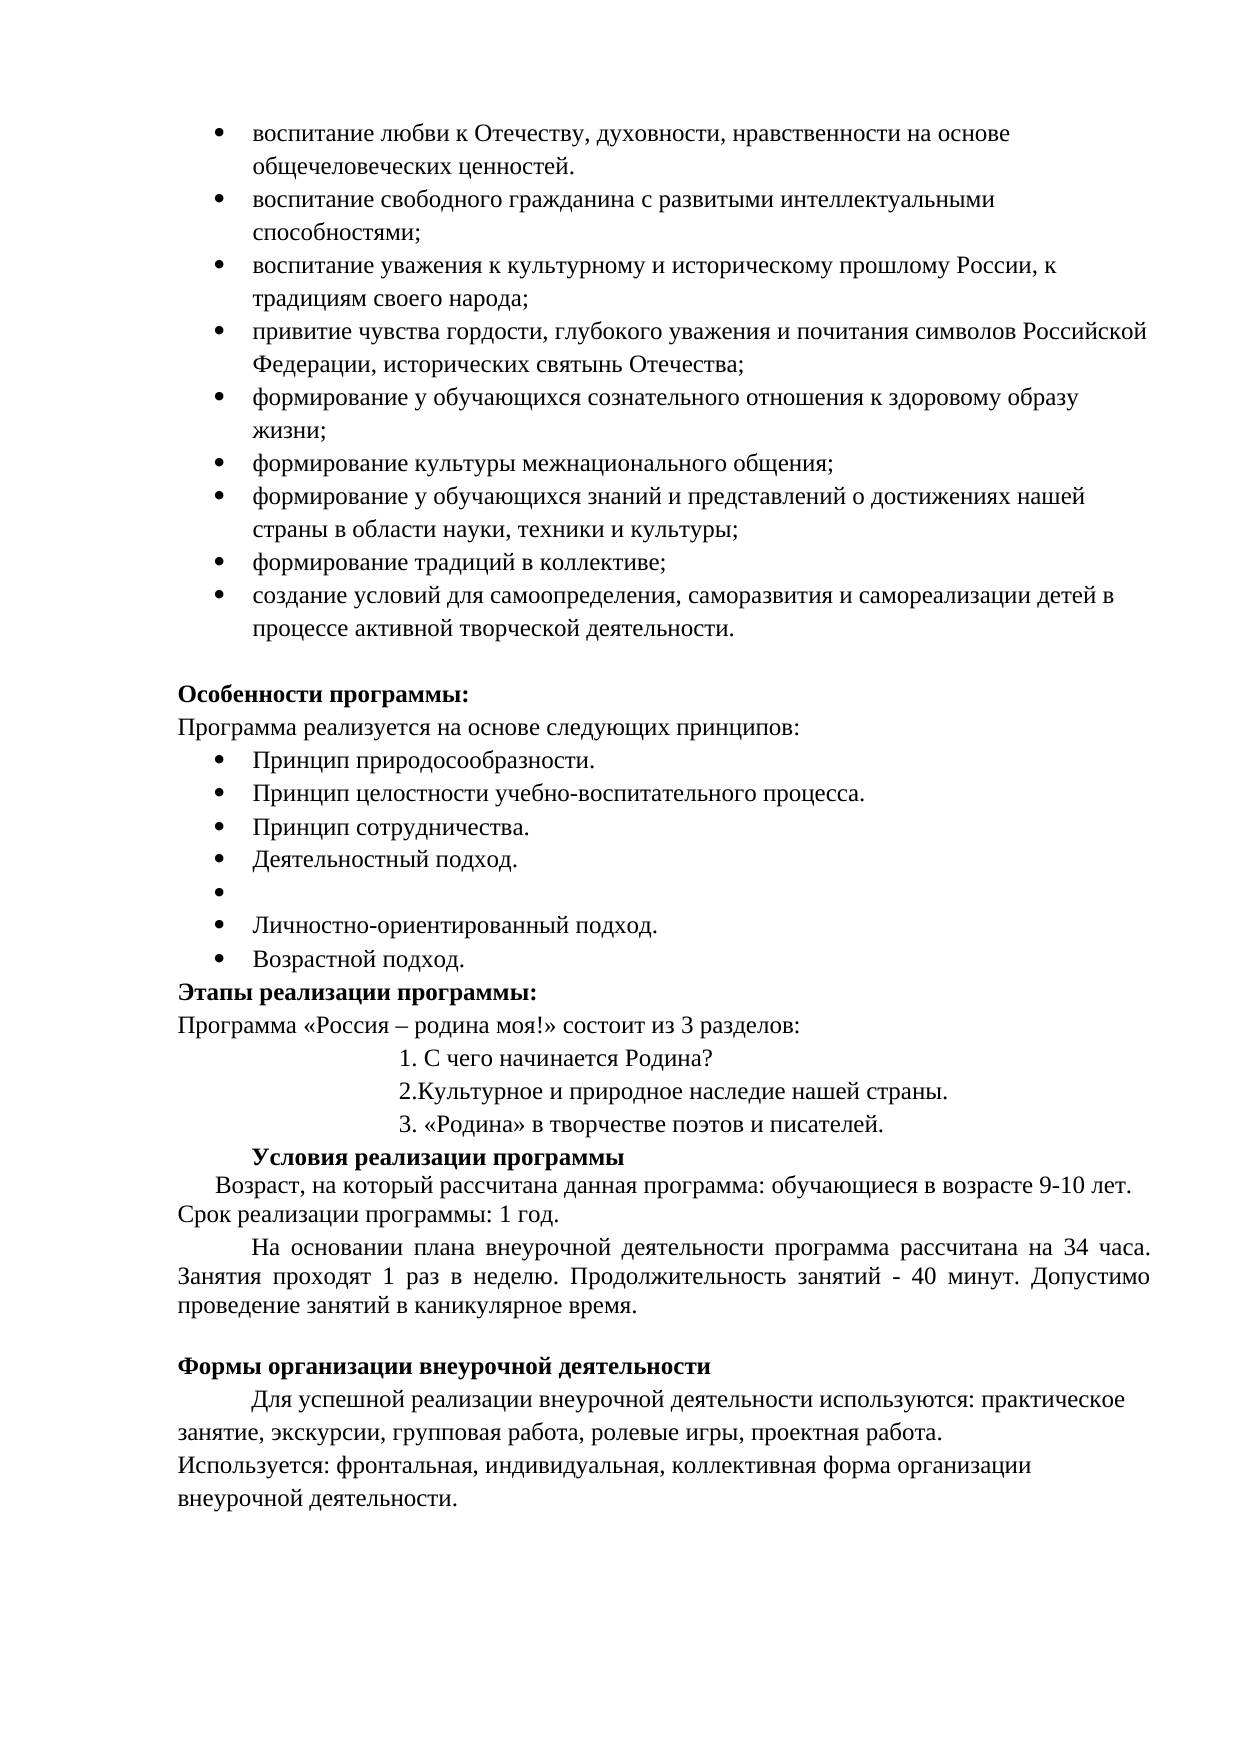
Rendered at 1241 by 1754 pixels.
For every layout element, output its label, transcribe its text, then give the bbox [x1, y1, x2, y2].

list Возрастной подход. [215, 944, 1152, 972]
text На основании плана внеурочной деятельности программа рассчитана на 34 часа. Занятия проходят 1 раз в неделю. Продолжительность занятий - 40 минут. Допустимо проведение занятий в каникулярное время. [177, 1232, 1152, 1318]
text Для успешной реализации внеурочной деятельности используются: практическое занятие, экскурсии, групповая работа, ролевые игры, проектная работа. [177, 1384, 1152, 1446]
list Принцип природосообразности. [215, 746, 1152, 774]
text Возраст, на который рассчитана данная программа: обучающиеся в возрасте 9-10 лет. [177, 1171, 1152, 1199]
text 3. «Родина» в творчестве поэтов и писателей. [398, 1109, 1152, 1137]
text Срок реализации программы: 1 год. [177, 1199, 1152, 1228]
list воспитание любви к Отечеству, духовности, нравственности на основе общечеловеческих ценностей. [215, 118, 1152, 180]
text Формы организации внеурочной деятельности [177, 1351, 1152, 1379]
list Принцип сотрудничества. [215, 812, 1152, 840]
text Программа «Россия – родина моя!» состоит из 3 разделов: [177, 1010, 1152, 1038]
text Этапы реализации программы: [177, 977, 1152, 1005]
list формирование у обучающихся сознательного отношения к здоровому образу жизни; [215, 382, 1152, 444]
list Деятельностный подход. [215, 844, 1152, 873]
text Особенности программы: [177, 679, 1152, 708]
list создание условий для самоопределения, саморазвития и самореализации детей в процессе активной творческой деятельности. [215, 580, 1152, 642]
text Программа реализуется на основе следующих принципов: [177, 712, 1152, 741]
text Используется: фронтальная, индивидуальная, коллективная форма организации внеурочной деятельности. [177, 1450, 1152, 1512]
list Личностно-ориентированный подход. [215, 911, 1152, 939]
list формирование культуры межнационального общения; [215, 448, 1152, 477]
text 2.Культурное и природное наследие нашей страны. [398, 1076, 1152, 1104]
list Принцип целостности учебно-воспитательного процесса. [215, 778, 1152, 807]
list воспитание уважения к культурному и историческому прошлому России, к традициям своего народа; [215, 250, 1152, 312]
text 1. С чего начинается Родина? [398, 1043, 1152, 1071]
list привитие чувства гордости, глубокого уважения и почитания символов Российской Федерации, исторических святынь Отечества; [215, 316, 1152, 378]
text Условия реализации программы [215, 1142, 1152, 1171]
list формирование у обучающихся знаний и представлений о достижениях нашей страны в области науки, техники и культуры; [215, 481, 1152, 543]
list формирование традиций в коллективе; [215, 547, 1152, 576]
list воспитание свободного гражданина с развитыми интеллектуальными способностями; [215, 184, 1152, 246]
